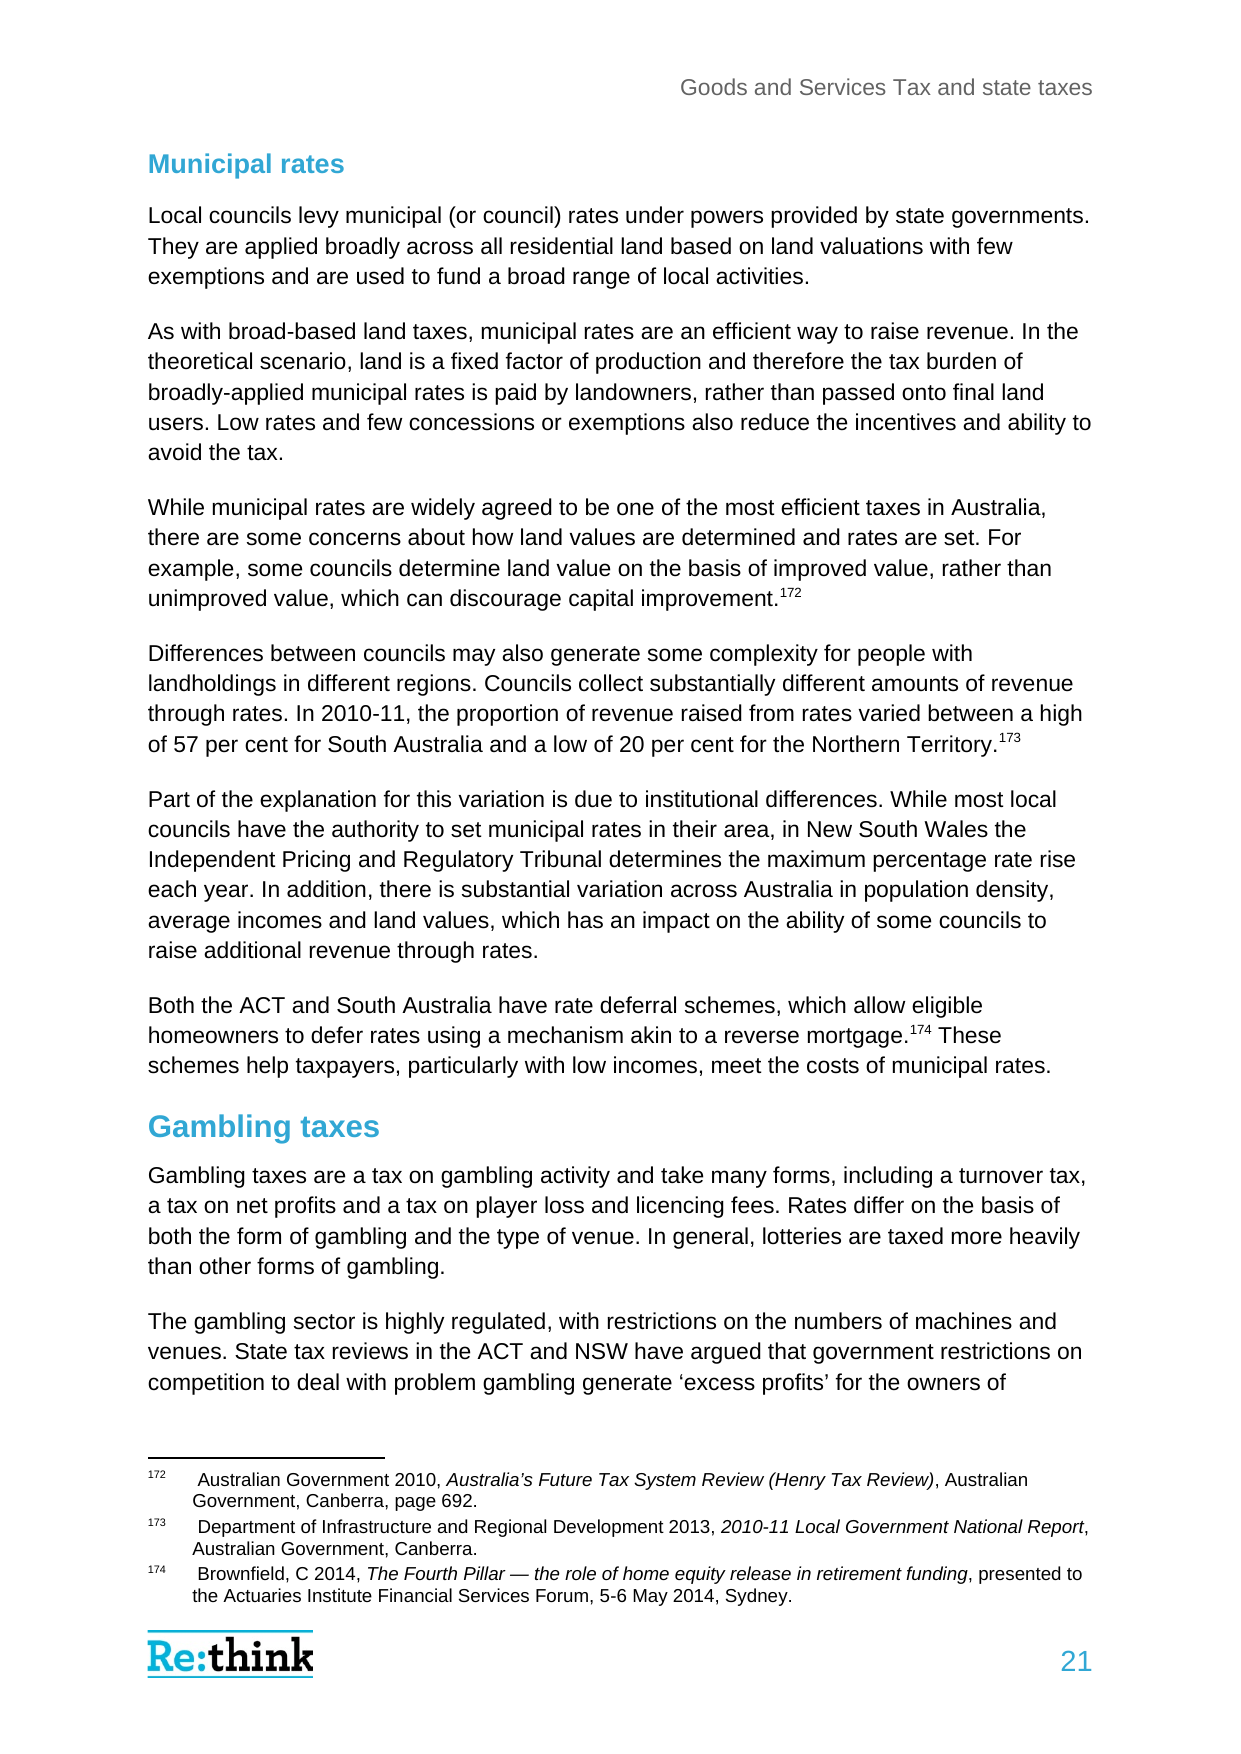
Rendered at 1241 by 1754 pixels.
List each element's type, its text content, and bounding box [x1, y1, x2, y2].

text While municipal rates are widely agreed to be one of the most efficient taxes in Australia, there are some concerns about how land values are determined and rates are set. For example, some councils determine land value on the basis of improved value, rather than unimproved value, which can discourage capital improvement. [148, 494, 1092, 611]
text Gambling taxes are a tax on gambling activity and take many forms, including a turnover tax, a tax on net profits and a tax on player loss and licencing fees. Rates differ on the basis of both the form of gambling and the type of venue. In general, lotteries are taxed more heavily than other forms of gambling. [148, 1162, 1092, 1279]
text As with broad-based land taxes, municipal rates are an efficient way to raise revenue. In the theoretical scenario, land is a fixed factor of production and therefore the tax burden of broadly-applied municipal rates is paid by landowners, rather than passed onto final land users. Low rates and few concessions or exemptions also reduce the incentives and ability to avoid the tax. [148, 318, 1092, 465]
text Differences between councils may also generate some complexity for people with landholdings in different regions. Councils collect substantially different amounts of revenue through rates. In 2010-11, the proportion of revenue raised from rates varied between a high of 57 per cent for South Australia and a low of 20 per cent for the Northern Territory. [148, 640, 1092, 757]
text Part of the explanation for this variation is due to institutional differences. While most local councils have the authority to set municipal rates in their area, in New South Wales the Independent Pricing and Regulatory Tribunal determines the maximum percentage rate rise each year. In addition, there is substantial variation across Australia in population density, average incomes and land values, which has an impact on the ability of some councils to raise additional revenue through rates. [148, 786, 1092, 963]
subtitle Municipal rates [148, 148, 1092, 179]
picture [147, 1630, 313, 1676]
subtitle Gambling taxes [148, 1108, 1092, 1143]
text Both the ACT and South Australia have rate deferral schemes, which allow eligible homeowners to defer rates using a mechanism akin to a reverse mortgage. These schemes help taxpayers, particularly with low incomes, meet the costs of municipal rates. [148, 992, 1092, 1079]
picture [154, 1645, 165, 1655]
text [148, 1308, 1092, 1395]
text Local councils levy municipal (or council) rates under powers provided by state governments. They are applied broadly across all residential land based on land valuations with few exemptions and are used to fund a broad range of local activities. [148, 202, 1092, 289]
